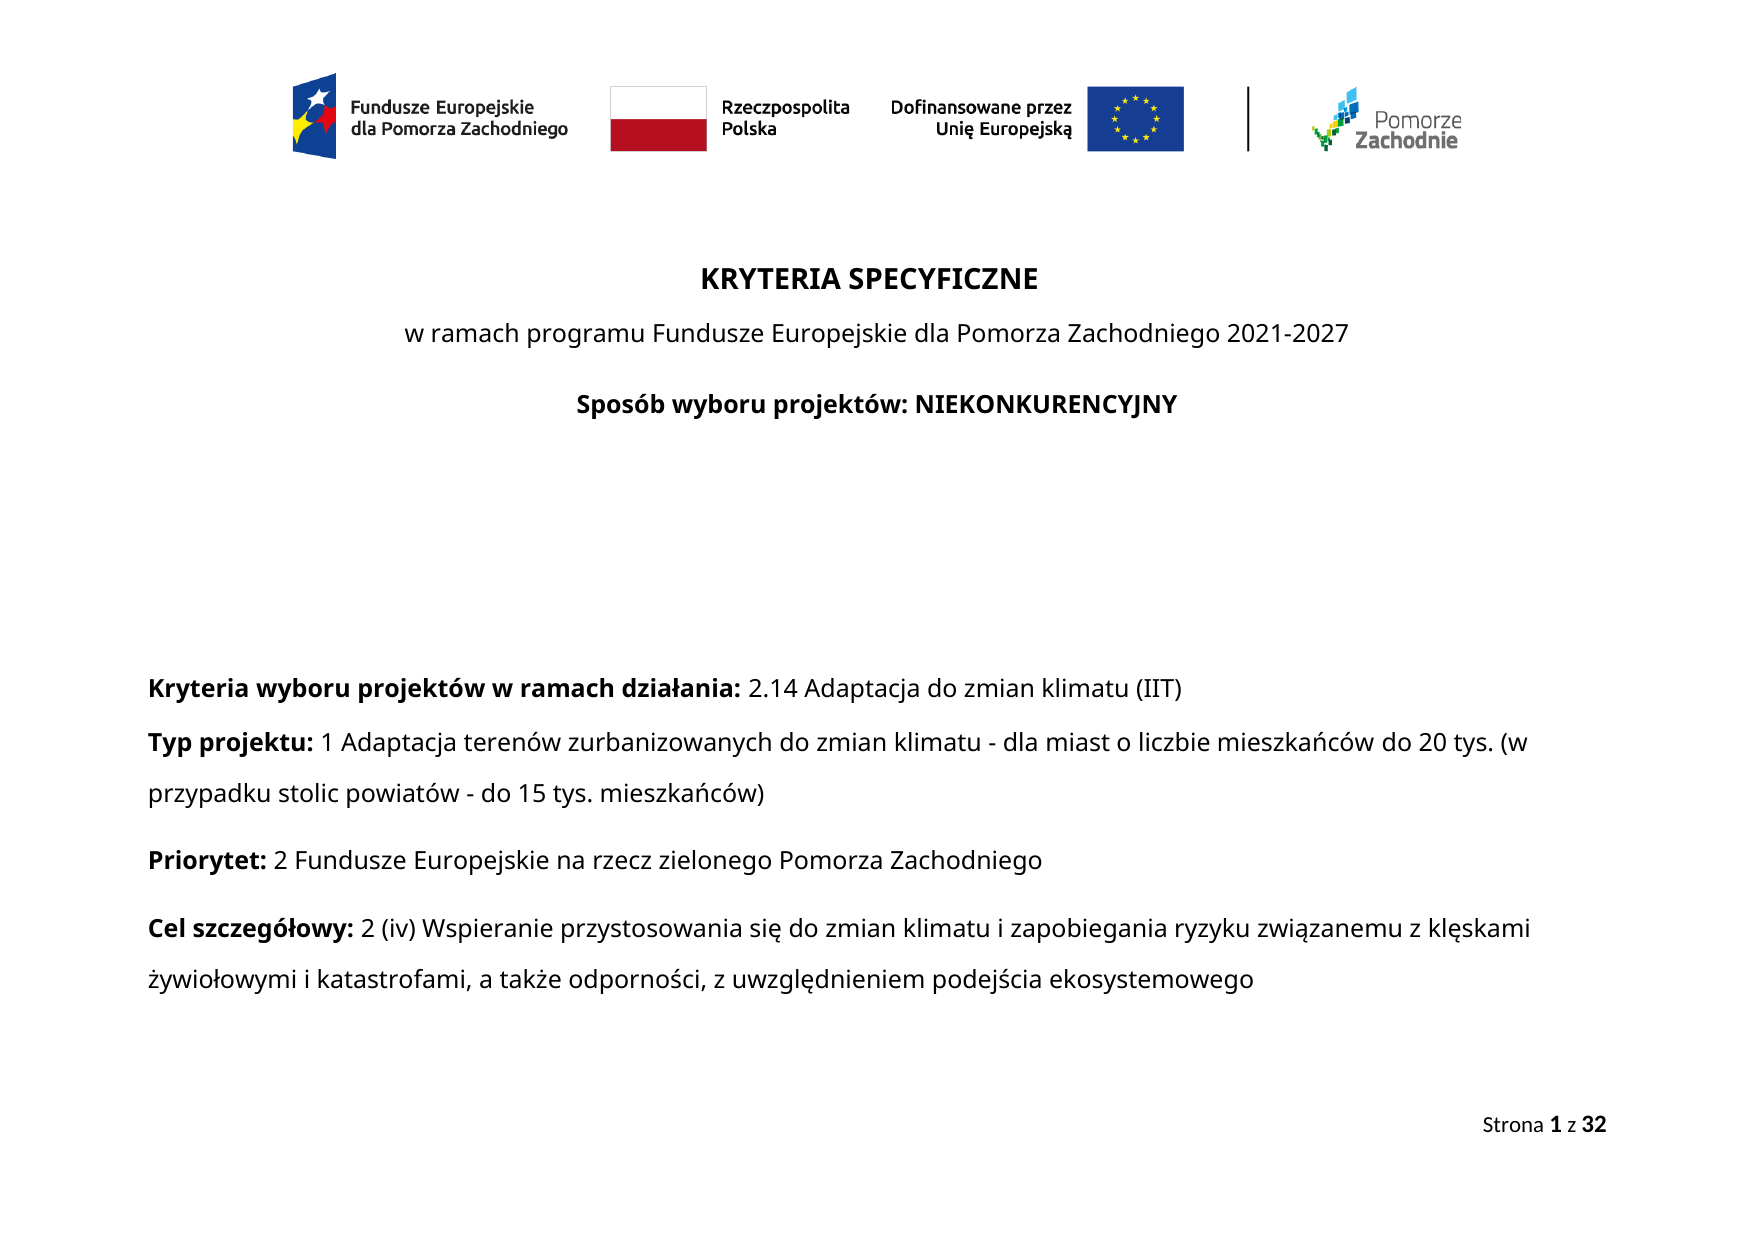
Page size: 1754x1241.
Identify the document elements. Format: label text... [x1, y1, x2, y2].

text Priorytet: 2 Fundusze Europejskie na rzecz zielonego Pomorza Zachodniego [148, 843, 1606, 877]
text KRYTERIA SPECYFICZNE w ramach programu Fundusze Europejskie dla Pomorza Zachodniego 2021-2027 [148, 259, 1606, 349]
text Sposób wyboru projektów: NIEKONKURENCYJNY [148, 387, 1606, 421]
text Typ projektu: 1 Adaptacja terenów zurbanizowanych do zmian klimatu - dla miast o liczbie mieszkańców do 20 tys. (w przypadku stolic powiatów - do 15 tys. mieszkańców) [148, 724, 1606, 809]
text Kryteria wyboru projektów w ramach działania: 2.14 Adaptacja do zmian klimatu (IIT) [148, 671, 1606, 705]
text Cel szczegółowy: 2 (iv) Wspieranie przystosowania się do zmian klimatu i zapobiegania ryzyku związanemu z klęskami żywiołowymi i katastrofami, a także odporności, z uwzględnieniem podejścia ekosystemowego [148, 911, 1606, 996]
picture [292, 73, 1462, 159]
